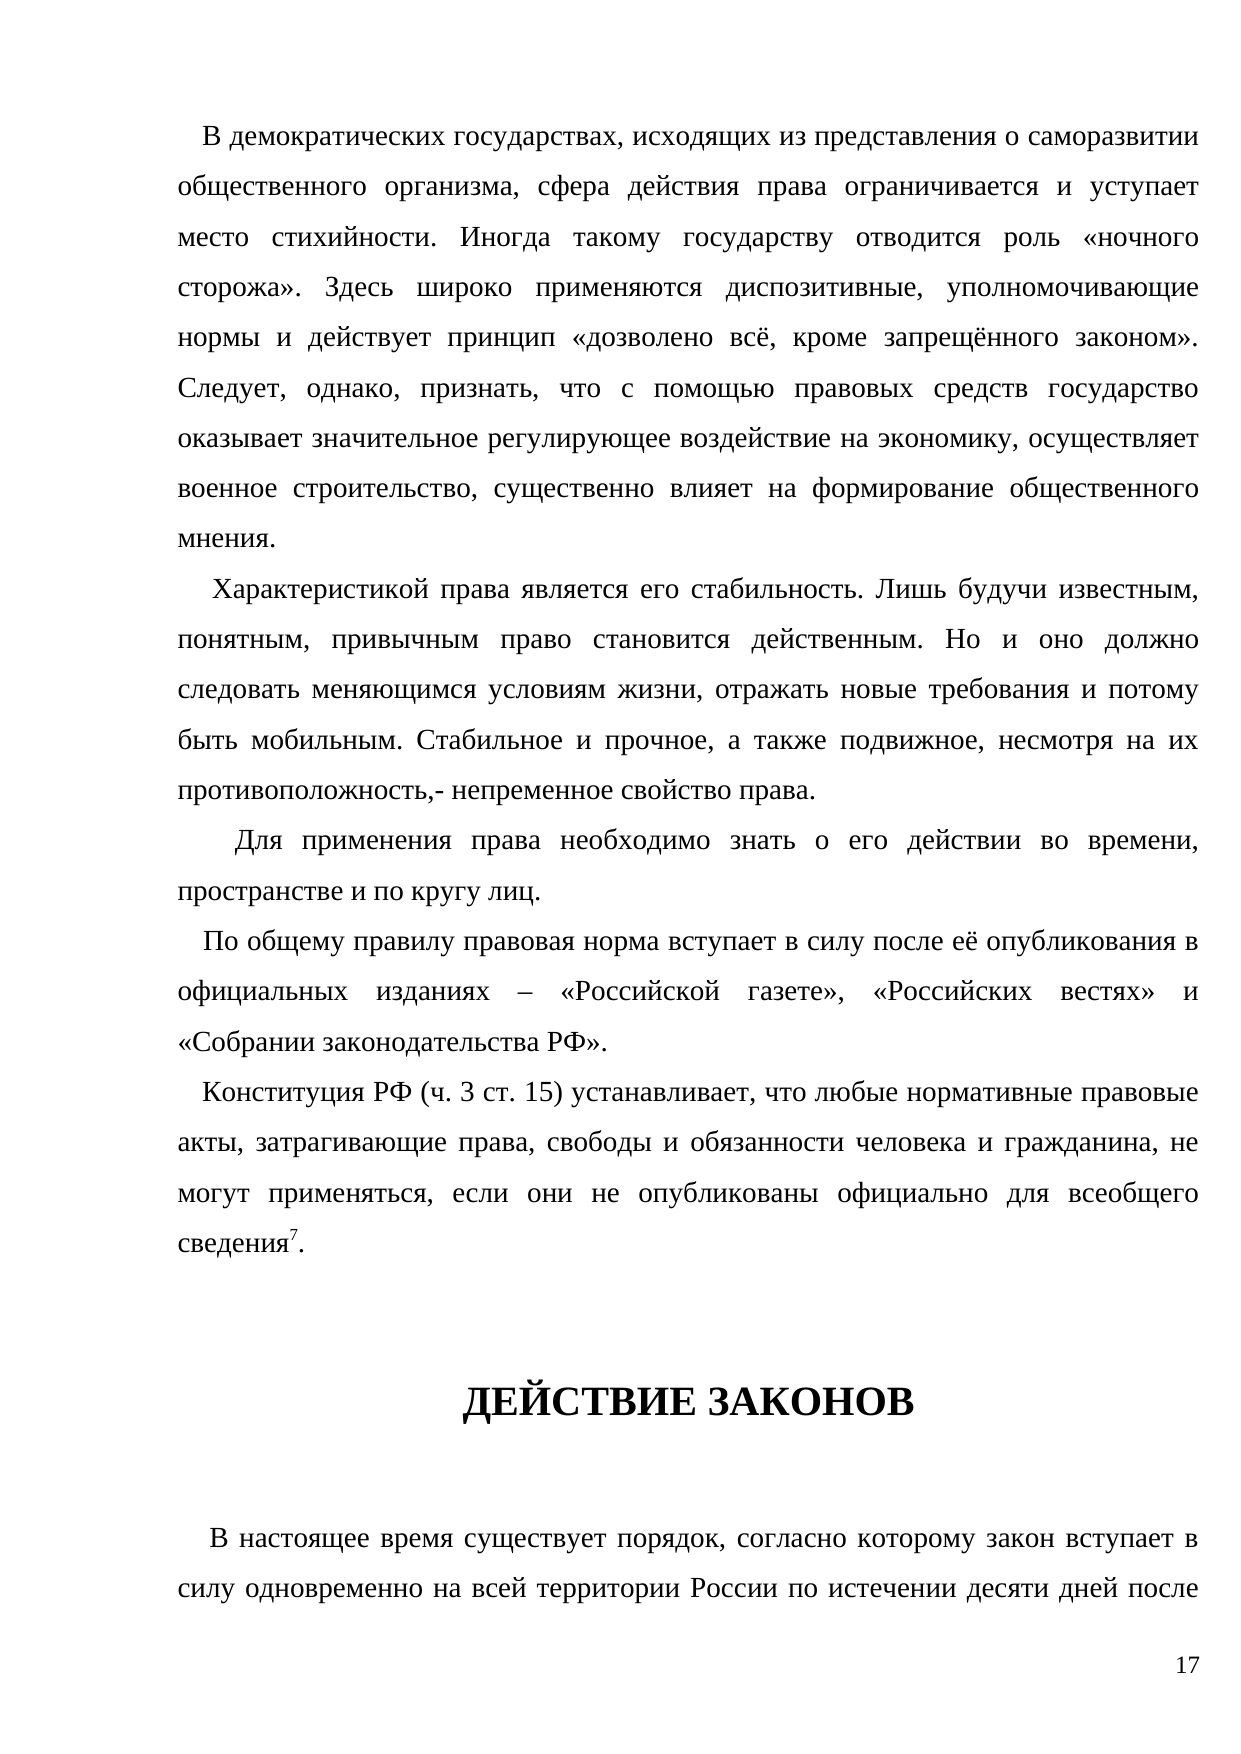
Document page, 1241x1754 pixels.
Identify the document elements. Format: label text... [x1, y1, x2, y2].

text ДЕЙСТВИЕ ЗАКОНОВ [177, 1376, 1200, 1424]
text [177, 1520, 1200, 1603]
text Характеристикой права является его стабильность. Лишь будучи известным, понятным, привычным право становится действенным. Но и оно должно следовать меняющимся условиям жизни, отражать новые требования и потому быть мобильным. Стабильное и прочное, а также подвижное, несмотря на их противоположность,- непременное свойство права. [177, 571, 1200, 806]
text Для применения права необходимо знать о его действии во времени, пространстве и по кругу лиц. [177, 822, 1200, 906]
text По общему правилу правовая норма вступает в силу после её опубликования в официальных изданиях – «Российской газете», «Российских вестях» и «Собрании законодательства РФ». [177, 923, 1200, 1057]
text В демократических государствах, исходящих из представления о саморазвитии общественного организма, сфера действия права ограничивается и уступает место стихийности. Иногда такому государству отводится роль «ночного сторожа». Здесь широко применяются диспозитивные, уполномочивающие нормы и действует принцип «дозволено всё, кроме запрещённого законом». Следует, однако, признать, что с помощью правовых средств государство оказывает значительное регулирующее воздействие на экономику, осуществляет военное строительство, существенно влияет на формирование общественного мнения. [177, 118, 1200, 554]
text Конституция РФ (ч. 3 ст. 15) устанавливает, что любые нормативные правовые акты, затрагивающие права, свободы и обязанности человека и гражданина, не могут применяться, если они не опубликованы официально для всеобщего сведения7. [177, 1074, 1200, 1258]
